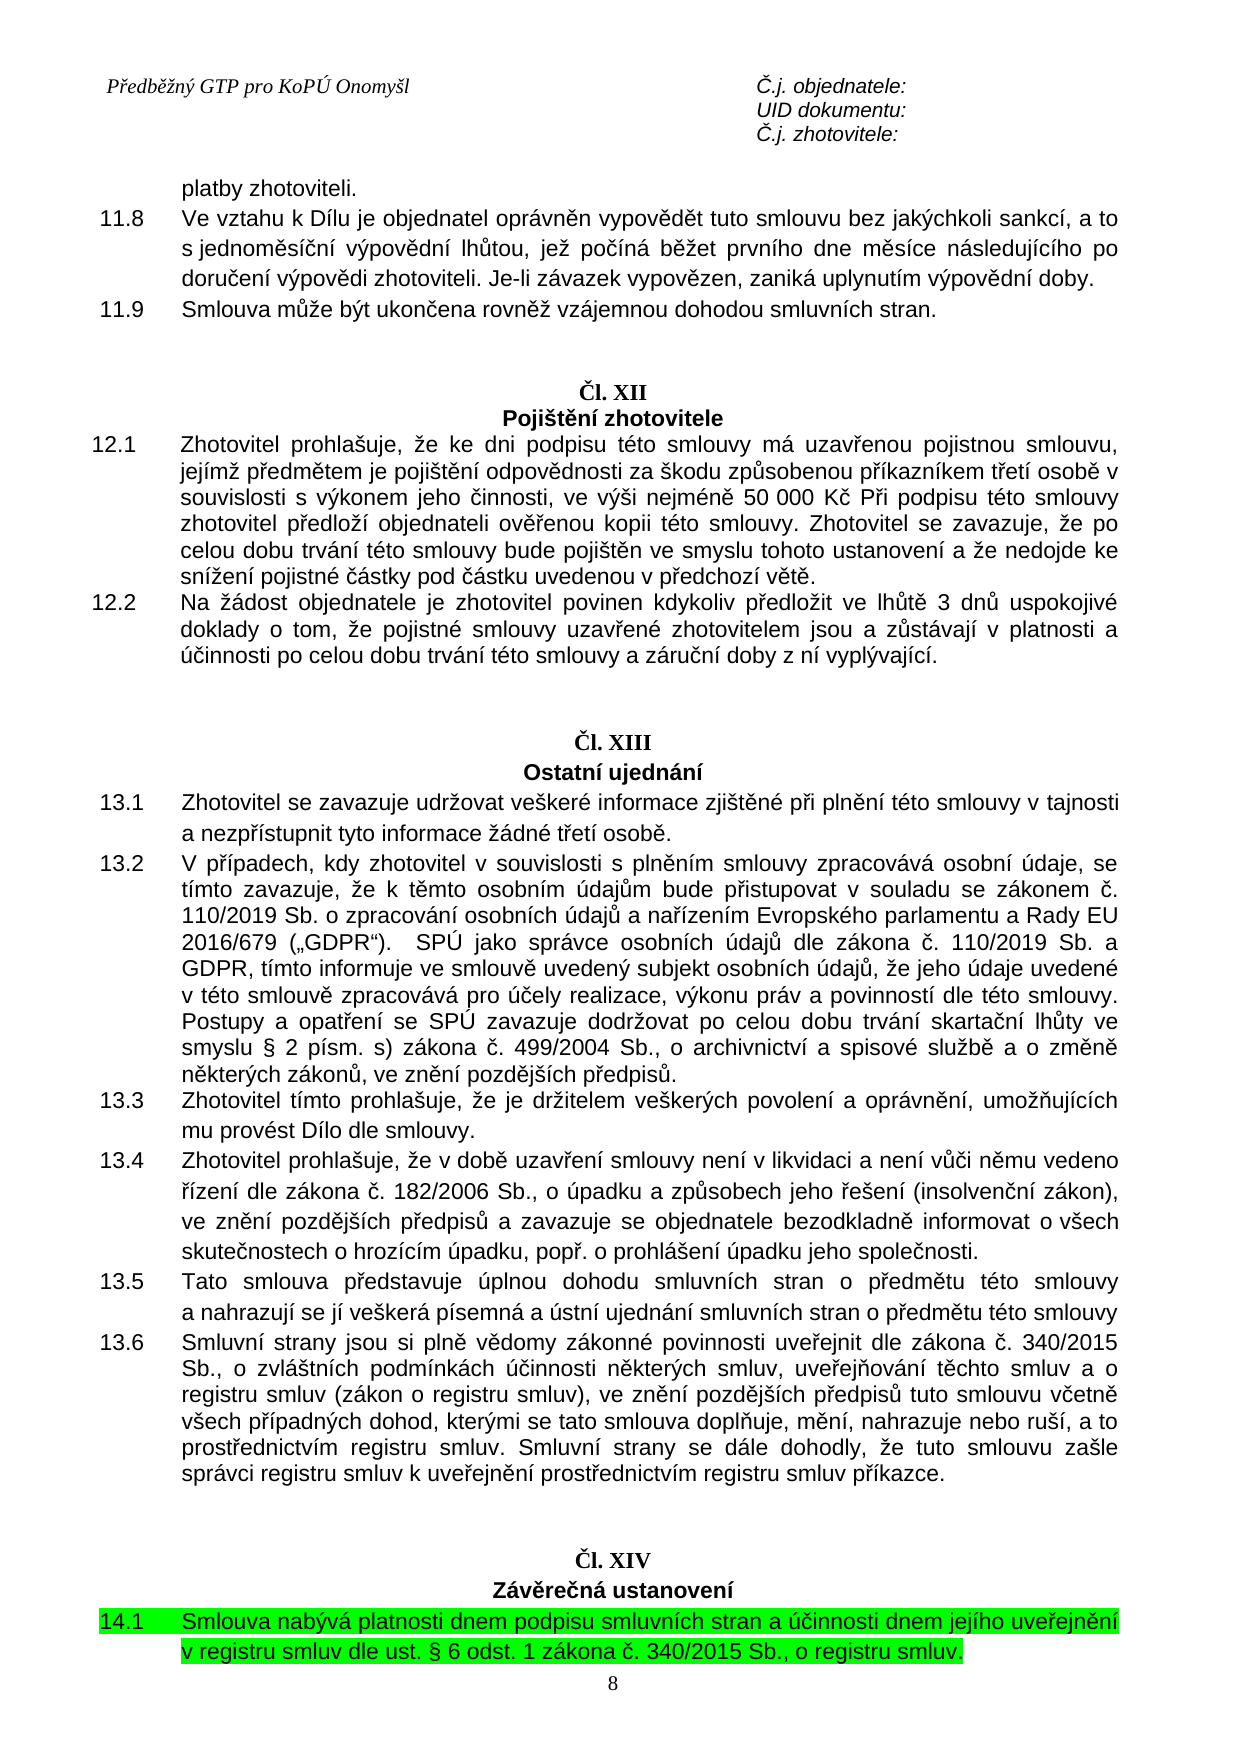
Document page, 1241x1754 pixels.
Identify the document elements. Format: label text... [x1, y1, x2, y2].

list Zhotovitel prohlašuje, že ke dni podpisu této smlouvy má uzavřenou pojistnou smlouvu, jejímž předmětem je pojištění odpovědnosti za škodu způsobenou příkazníkem třetí osobě v souvislosti s výkonem jeho činnosti, ve výši nejméně 50 000 Kč Při podpisu této smlouvy zhotovitel předloží objednateli ověřenou kopii této smlouvy. Zhotovitel se zavazuje, že po celou dobu trvání této smlouvy bude pojištěn ve smyslu tohoto ustanovení a že nedojde ke snížení pojistné částky pod částku uvedenou v předchozí větě. [136, 431, 1119, 589]
list Zhotovitel prohlašuje, že v době uzavření smlouvy není v likvidaci a není vůči němu vedeno řízení dle zákona č. 182/2006 Sb., o úpadku a způsobech jeho řešení (insolvenční zákon), ve znění pozdějších předpisů a zavazuje se objednatele bezodkladně informovat o všech skutečnostech o hrozícím úpadku, popř. o prohlášení úpadku jeho společnosti. [144, 1147, 1119, 1264]
list V případech, kdy zhotovitel v souvislosti s plněním smlouvy zpracovává osobní údaje, se tímto zavazuje, že k těmto osobním údajům bude přistupovat v souladu se zákonem č. 110/2019 Sb. o zpracování osobních údajů a nařízením Evropského parlamentu a Rady EU 2016/679 („GDPR“). SPÚ jako správce osobních údajů dle zákona č. 110/2019 Sb. a GDPR, tímto informuje ve smlouvě uvedený subjekt osobních údajů, že jeho údaje uvedené v této smlouvě zpracovává pro účely realizace, výkonu práv a povinností dle této smlouvy. Postupy a opatření se SPÚ zavazuje dodržovat po celou dobu trvání skartační lhůty ve smyslu § 2 písm. s) zákona č. 499/2004 Sb., o archivnictví a spisové službě a o změně některých zákonů, ve znění pozdějších předpisů. [144, 850, 1119, 1087]
list Na žádost objednatele je zhotovitel povinen kdykoliv předložit ve lhůtě 3 dnů uspokojivé doklady o tom, že pojistné smlouvy uzavřené zhotovitelem jsou a zůstávají v platnosti a účinnosti po celou dobu trvání této smlouvy a záruční doby z ní vyplývající. [136, 589, 1119, 668]
list Smlouva může být ukončena rovněž vzájemnou dohodou smluvních stran. [144, 296, 1119, 322]
list Zhotovitel se zavazuje udržovat veškeré informace zjištěné při plnění této smlouvy v tajnosti a nezpřístupnit tyto informace žádné třetí osobě. [144, 789, 1119, 846]
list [144, 175, 1119, 201]
list Závěrečná ustanovení [106, 1547, 1119, 1604]
list Smluvní strany jsou si plně vědomy zákonné povinnosti uveřejnit dle zákona č. 340/2015 Sb., o zvláštních podmínkách účinnosti některých smluv, uveřejňování těchto smluv a o registru smluv (zákon o registru smluv), ve znění pozdějších předpisů tuto smlouvu včetně všech případných dohod, kterými se tato smlouva doplňuje, mění, nahrazuje nebo ruší, a to prostřednictvím registru smluv. Smluvní strany se dále dohodly, že tuto smlouvu zašle správci registru smluv k uveřejnění prostřednictvím registru smluv příkazce. [144, 1329, 1119, 1487]
list Ve vztahu k Dílu je objednatel oprávněn vypovědět tuto smlouvu bez jakýchkoli sankcí, a to s jednoměsíční výpovědní lhůtou, jež počíná běžet prvního dne měsíce následujícího po doručení výpovědi zhotoviteli. Je-li závazek vypovězen, zaniká uplynutím výpovědní doby. [144, 205, 1119, 292]
list Zhotovitel tímto prohlašuje, že je držitelem veškerých povolení a oprávnění, umožňujících mu provést Dílo dle smlouvy. [144, 1087, 1119, 1143]
list Smlouva nabývá platnosti dnem podpisu smluvních stran a účinnosti dnem jejího uveřejnění v registru smluv dle ust. § 6 odst. 1 zákona č. 340/2015 Sb., o registru smluv. [144, 1634, 1119, 1664]
list Ostatní ujednání [106, 729, 1119, 786]
text Pojištění zhotovitele [106, 405, 1119, 431]
list Tato smlouva představuje úplnou dohodu smluvních stran o předmětu této smlouvy a nahrazují se jí veškerá písemná a ústní ujednání smluvních stran o předmětu této smlouvy [144, 1268, 1119, 1325]
